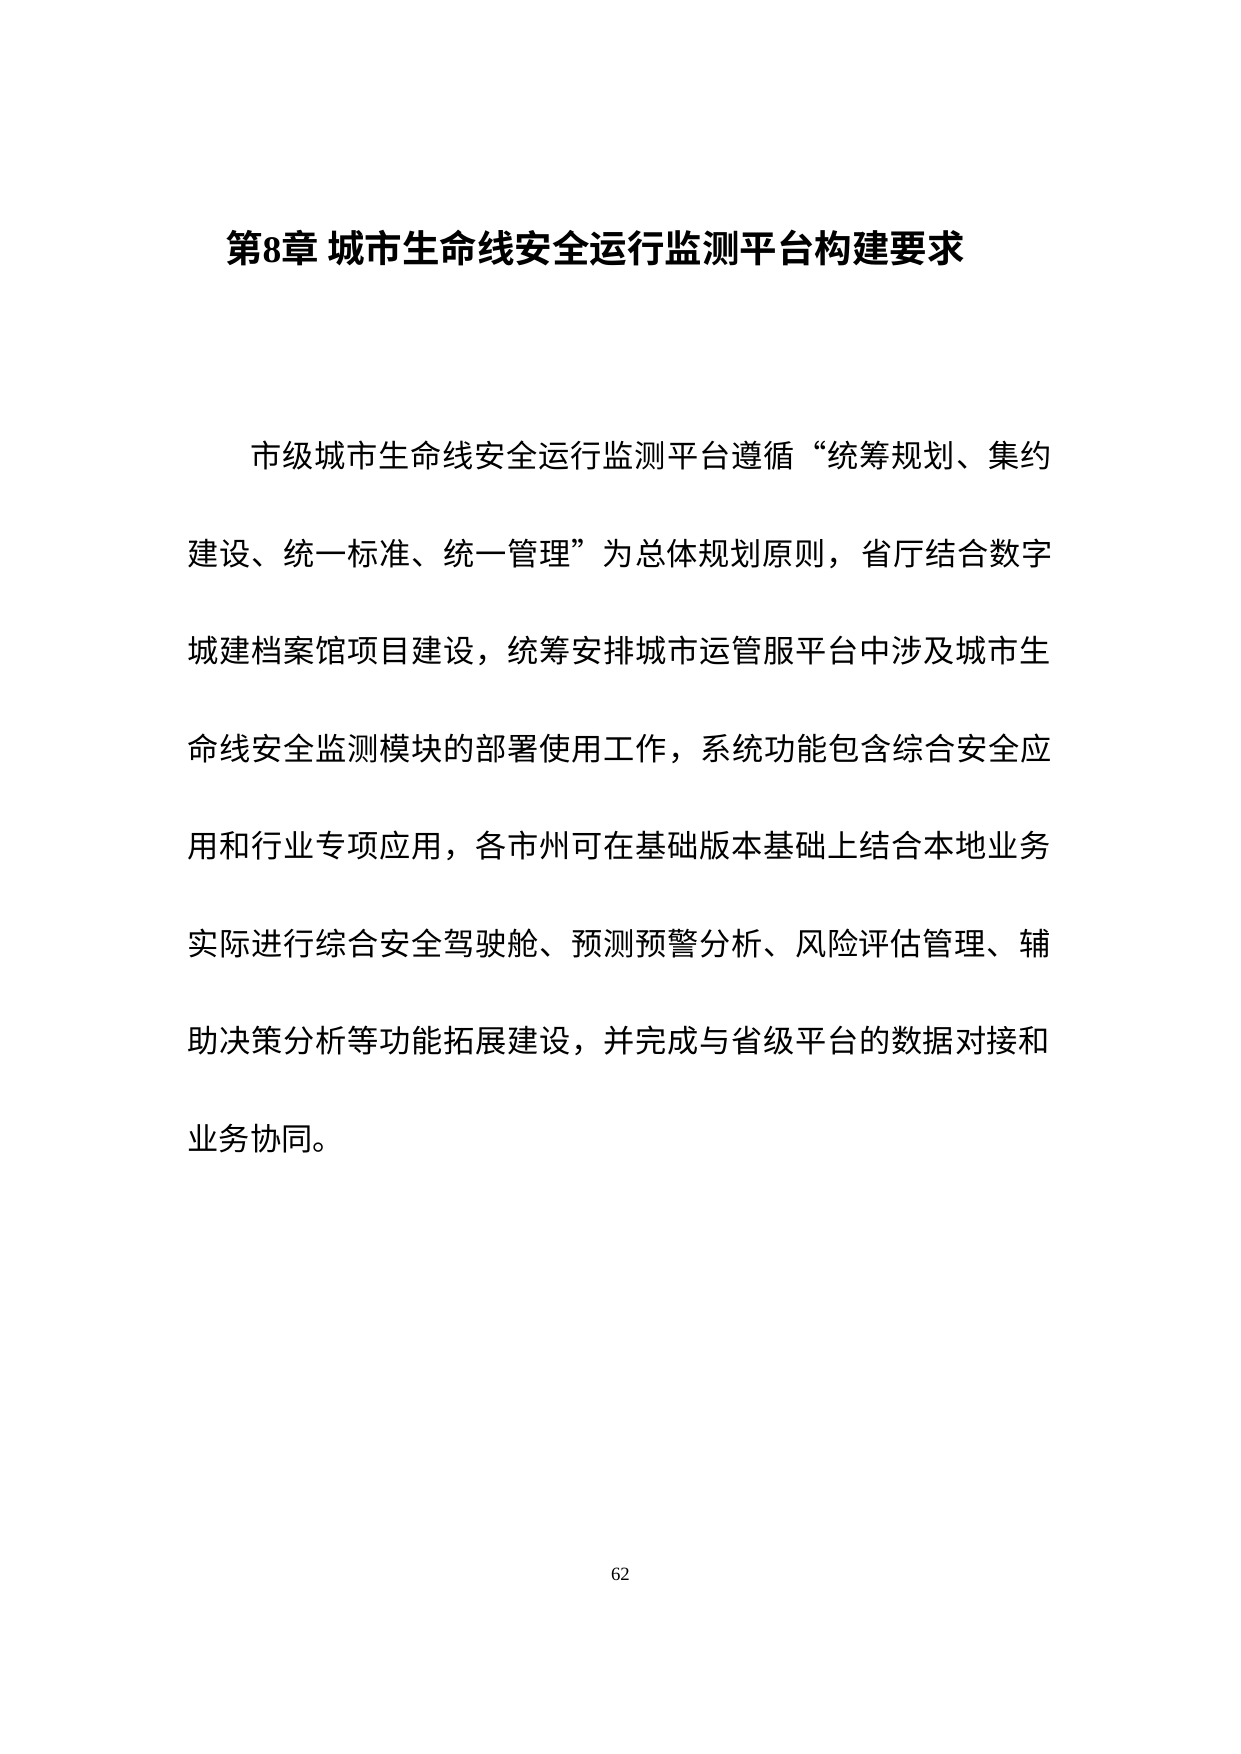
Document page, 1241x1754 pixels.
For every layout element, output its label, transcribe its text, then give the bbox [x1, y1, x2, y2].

text 市级城市生命线安全运行监测平台遵循“统筹规划、集约建设、统一标准、统一管理”为总体规划原则，省厅结合数字城建档案馆项目建设，统筹安排城市运管服平台中涉及城市生命线安全监测模块的部署使用工作，系统功能包含综合安全应用和行业专项应用，各市州可在基础版本基础上结合本地业务实际进行综合安全驾驶舱、预测预警分析、风险评估管理、辅助决策分析等功能拓展建设，并完成与省级平台的数据对接和业务协同。 [187, 421, 1053, 1169]
subtitle 城市生命线安全运行监测平台构建要求 [187, 214, 1053, 279]
